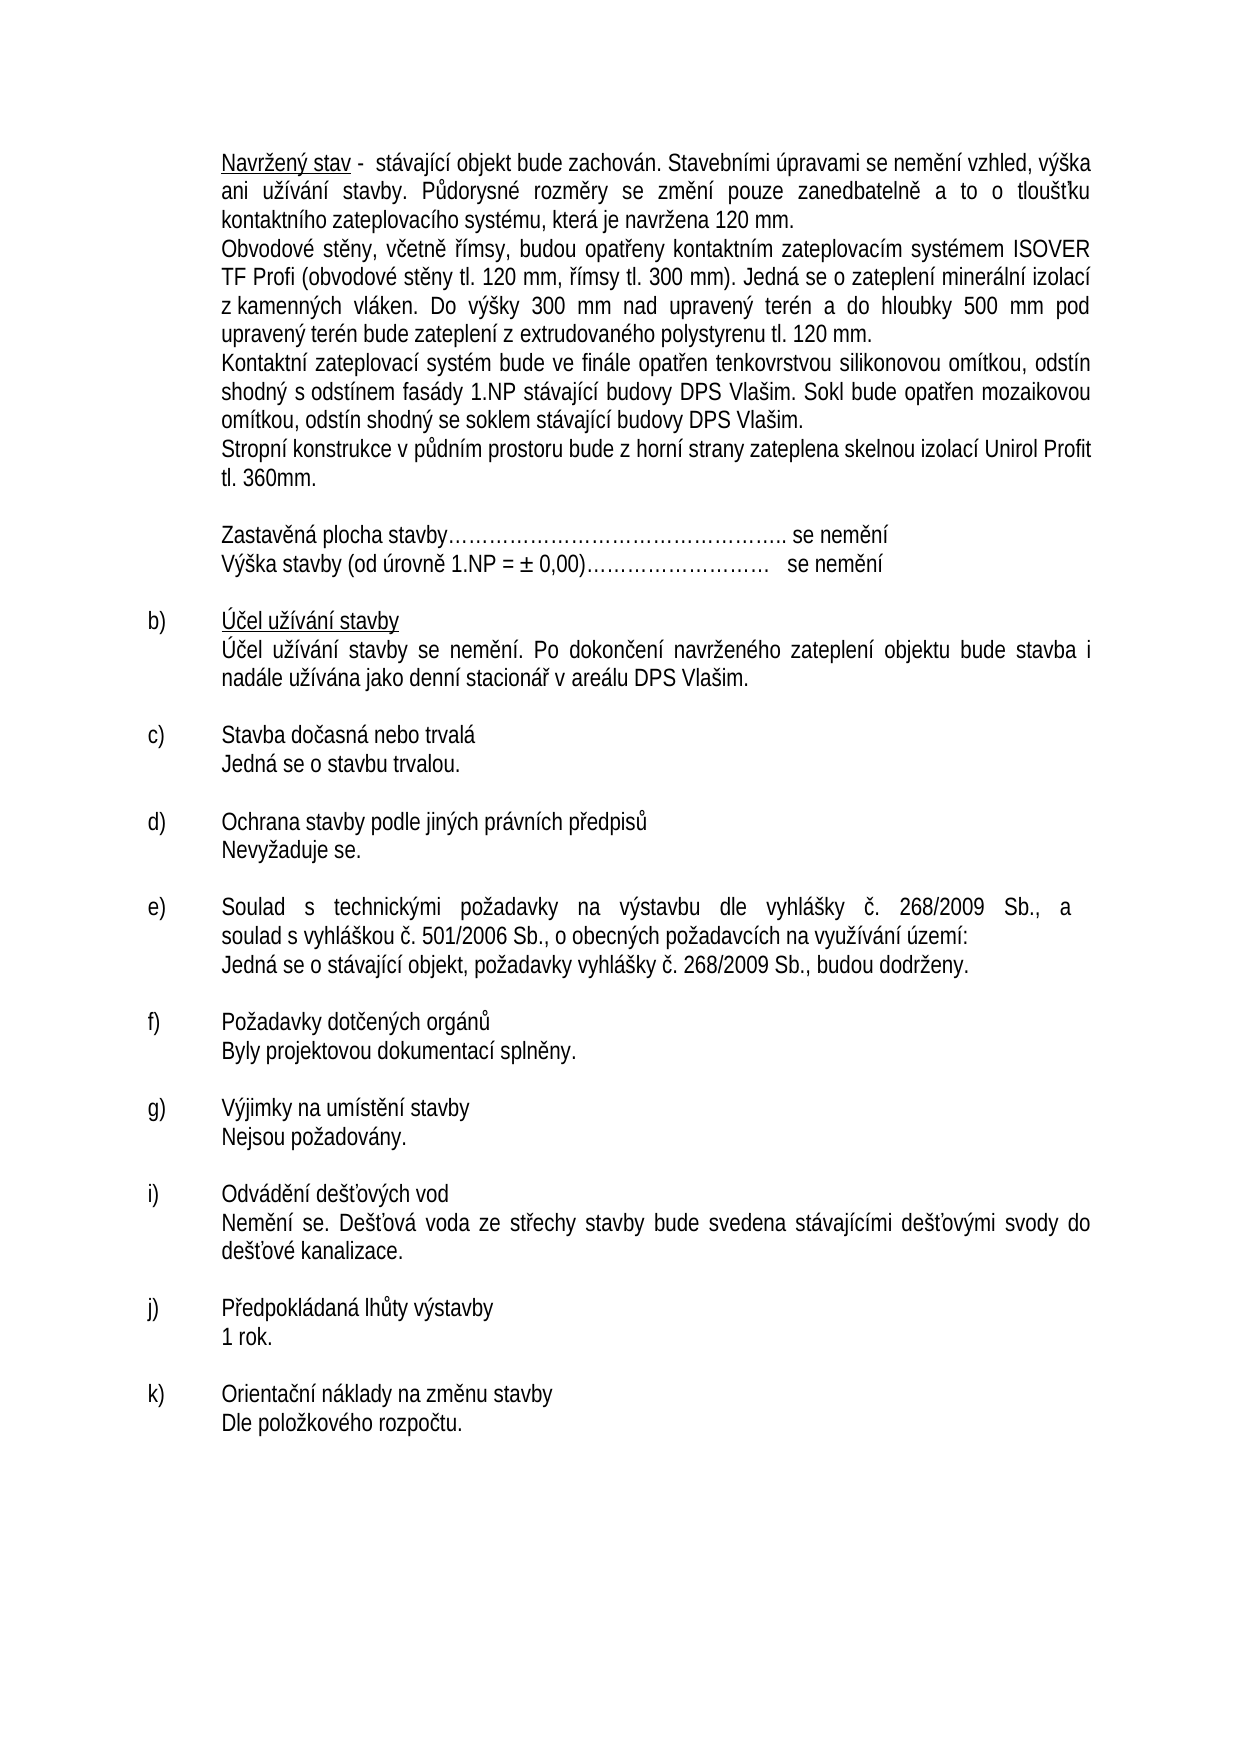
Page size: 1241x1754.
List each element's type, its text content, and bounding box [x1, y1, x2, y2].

text f) Požadavky dotčených orgánů [148, 1007, 1093, 1036]
text c) Stavba dočasná nebo trvalá [148, 721, 1093, 749]
text Jedná se o stavbu trvalou. [148, 749, 1093, 778]
text Dle položkového rozpočtu. [148, 1408, 1093, 1437]
text Nejsou požadovány. [148, 1122, 1093, 1150]
text Kontaktní zateplovací systém bude ve finále opatřen tenkovrstvou silikonovou omítkou, odstín shodný s odstínem fasády 1.NP stávající budovy DPS Vlašim. Sokl bude opatřen mozaikovou omítkou, odstín shodný se soklem stávající budovy DPS Vlašim. [221, 348, 1093, 434]
text 1 rok. [148, 1322, 1093, 1351]
text g) Výjimky na umístění stavby [148, 1093, 1093, 1122]
text Jedná se o stávající objekt, požadavky vyhlášky č. 268/2009 Sb., budou dodrženy. [221, 950, 1093, 978]
text Nemění se. Dešťová voda ze střechy stavby bude svedena stávajícími dešťovými svody do dešťové kanalizace. [221, 1207, 1093, 1265]
text k) Orientační náklady na změnu stavby [148, 1379, 1093, 1408]
text Obvodové stěny, včetně římsy, budou opatřeny kontaktním zateplovacím systémem ISOVER TF Profi (obvodové stěny tl. 120 mm, římsy tl. 300 mm). Jedná se o zateplení minerální izolací z kamenných vláken. Do výšky 300 mm nad upravený terén a do hloubky 500 mm pod upravený terén bude zateplení z extrudovaného polystyrenu tl. 120 mm. [221, 233, 1093, 348]
text Navržený stav - stávající objekt bude zachován. Stavebními úpravami se nemění vzhled, výška ani užívání stavby. Půdorysné rozměry se změní pouze zanedbatelně a to o tloušťku kontaktního zateplovacího systému, která je navržena 120 mm. [221, 148, 1093, 233]
text Zastavěná plocha stavby………………………………………….. se nemění [148, 520, 1093, 549]
text Byly projektovou dokumentací splněny. [221, 1036, 1093, 1064]
text Nevyžaduje se. [148, 835, 1093, 864]
text Výška stavby (od úrovně 1.NP = ± 0,00)……………………… se nemění [148, 549, 1093, 577]
text b) Účel užívání stavby [148, 606, 1093, 634]
text Stropní konstrukce v půdním prostoru bude z horní strany zateplena skelnou izolací Unirol Profit tl. 360mm. [221, 434, 1093, 491]
text d) Ochrana stavby podle jiných právních předpisů [148, 806, 1093, 835]
text e) Soulad s technickými požadavky na výstavbu dle vyhlášky č. 268/2009 Sb., a soulad s vyhláškou č. 501/2006 Sb., o obecných požadavcích na využívání území: [148, 892, 1093, 950]
text i) Odvádění dešťových vod [148, 1179, 1093, 1207]
text j) Předpokládaná lhůty výstavby [148, 1293, 1093, 1322]
text Účel užívání stavby se nemění. Po dokončení navrženého zateplení objektu bude stavba i nadále užívána jako denní stacionář v areálu DPS Vlašim. [221, 634, 1093, 692]
